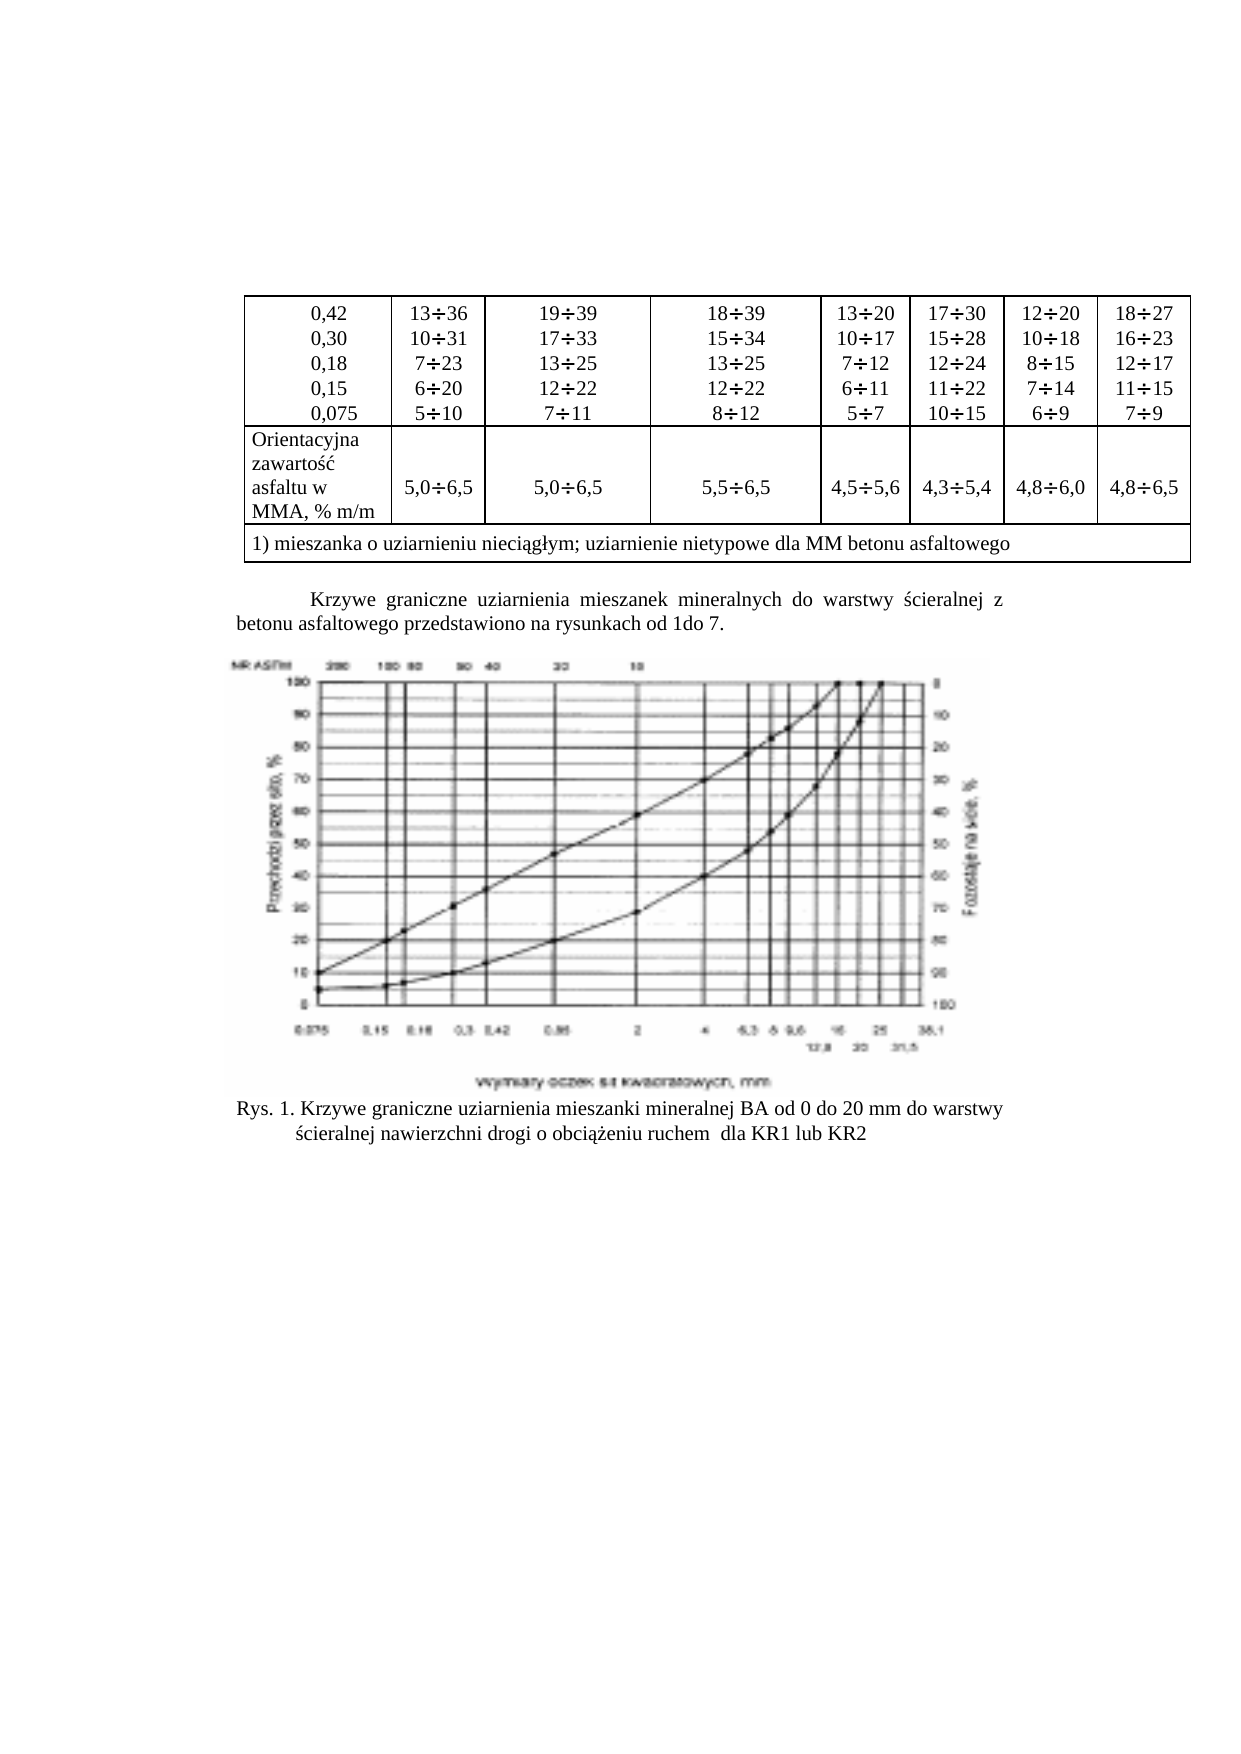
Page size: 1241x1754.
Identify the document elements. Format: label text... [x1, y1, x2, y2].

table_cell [1098, 297, 1190, 425]
table_cell Orientacyjna zawartość asfaltu w MMA, % m/m [245, 427, 391, 523]
table_cell 5,06,5 [392, 427, 484, 523]
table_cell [1005, 297, 1097, 425]
table_cell 5,06,5 [486, 427, 650, 523]
table_cell 4,55,6 [822, 427, 909, 523]
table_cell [911, 297, 1003, 425]
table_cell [651, 297, 820, 425]
table_cell 4,86,5 [1098, 427, 1190, 523]
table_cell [245, 297, 391, 425]
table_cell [822, 297, 909, 425]
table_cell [486, 297, 650, 425]
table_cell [392, 297, 484, 425]
table_cell 4,35,4 [911, 427, 1003, 523]
table_cell 4,86,0 [1005, 427, 1097, 523]
table_cell 5,56,5 [651, 427, 820, 523]
text Rys. 1. Krzywe graniczne uziarnienia mieszanki mineralnej BA od 0 do do warstwy ścieralnej nawierzchni drogi o obciążeniu ruchem dla KR1 lub KR2 [236, 659, 1004, 1144]
table_cell 1) mieszanka o uziarnieniu nieciągłym; uziarnienie nietypowe dla MM betonu asfaltowego [245, 525, 1190, 561]
text Krzywe graniczne uziarnienia mieszanek mineralnych do warstwy ścieralnej z betonu asfaltowego przedstawiono na rysunkach od 1do 7. [236, 587, 1004, 635]
